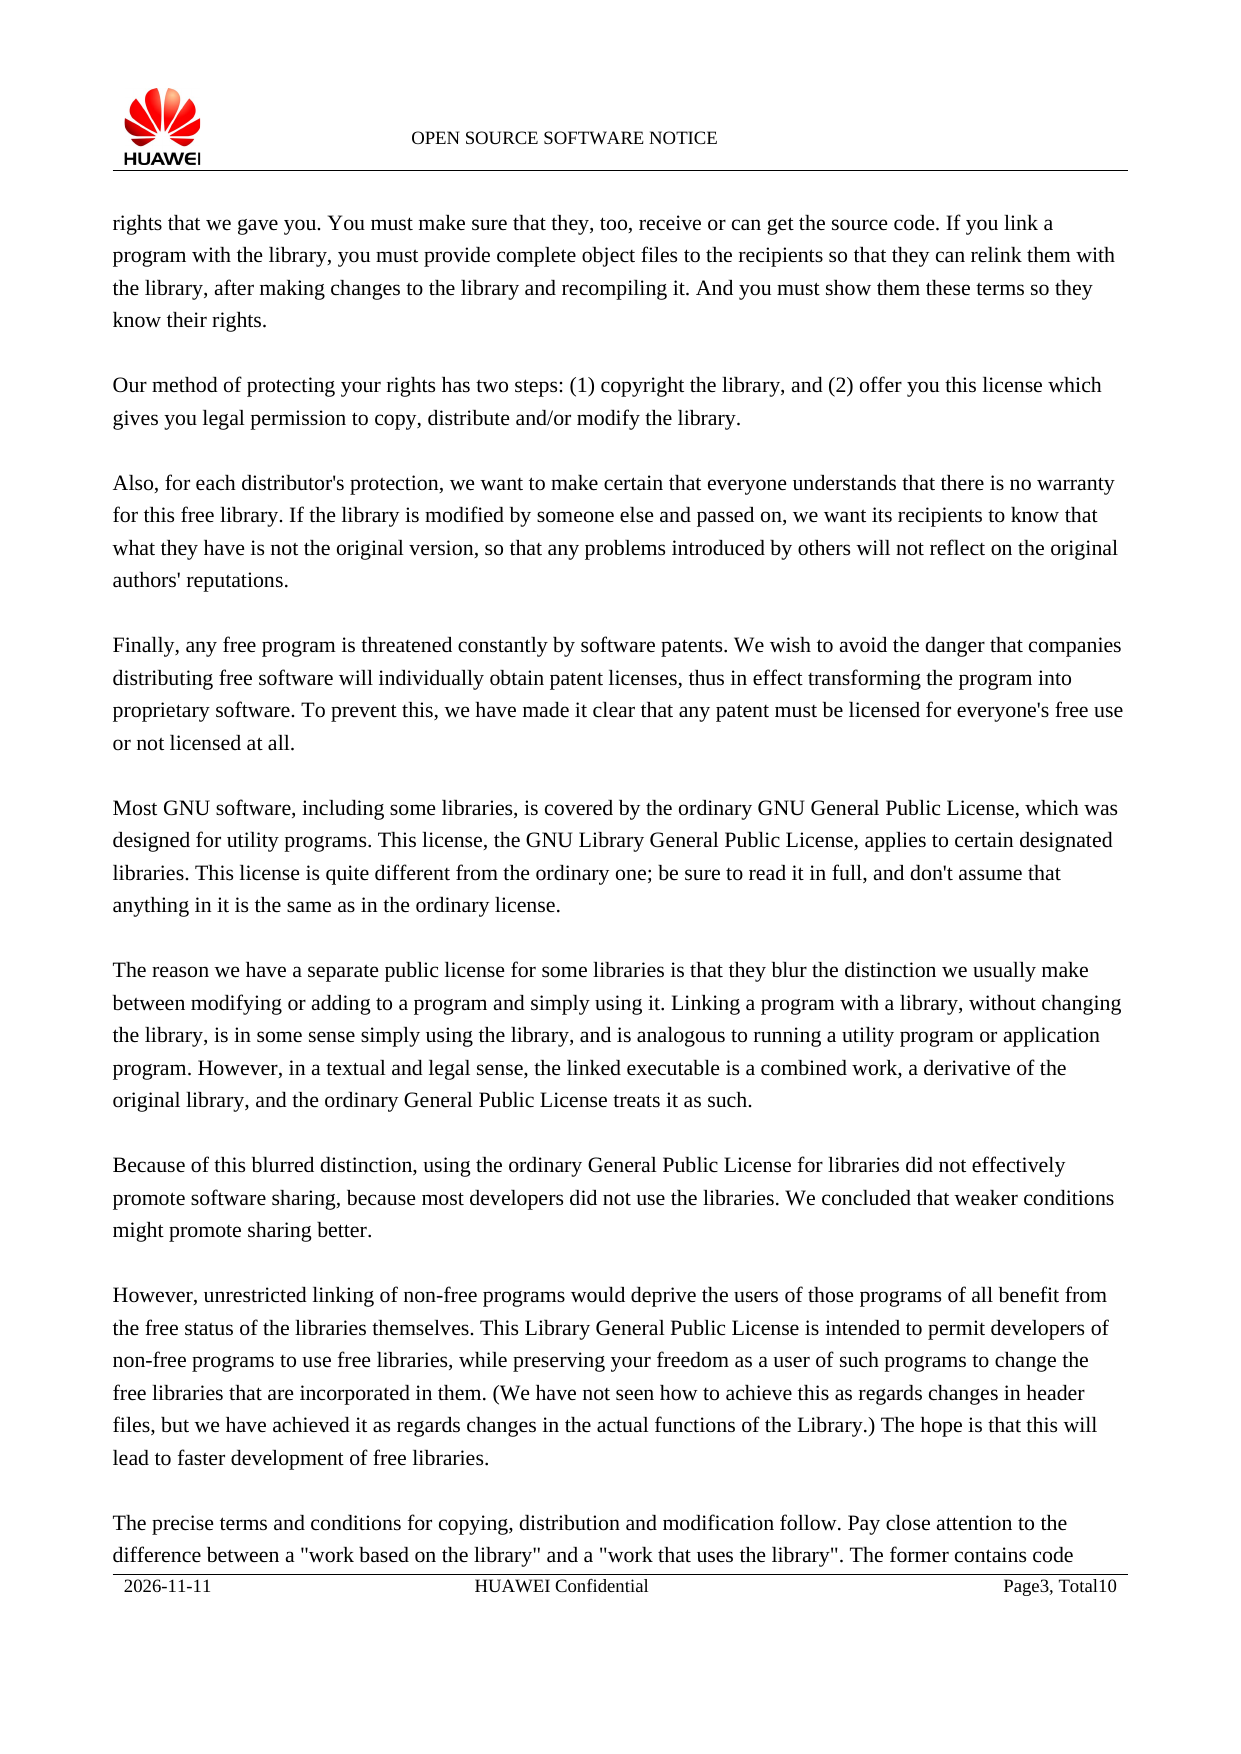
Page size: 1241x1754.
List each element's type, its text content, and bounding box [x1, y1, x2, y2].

picture [124, 88, 201, 165]
